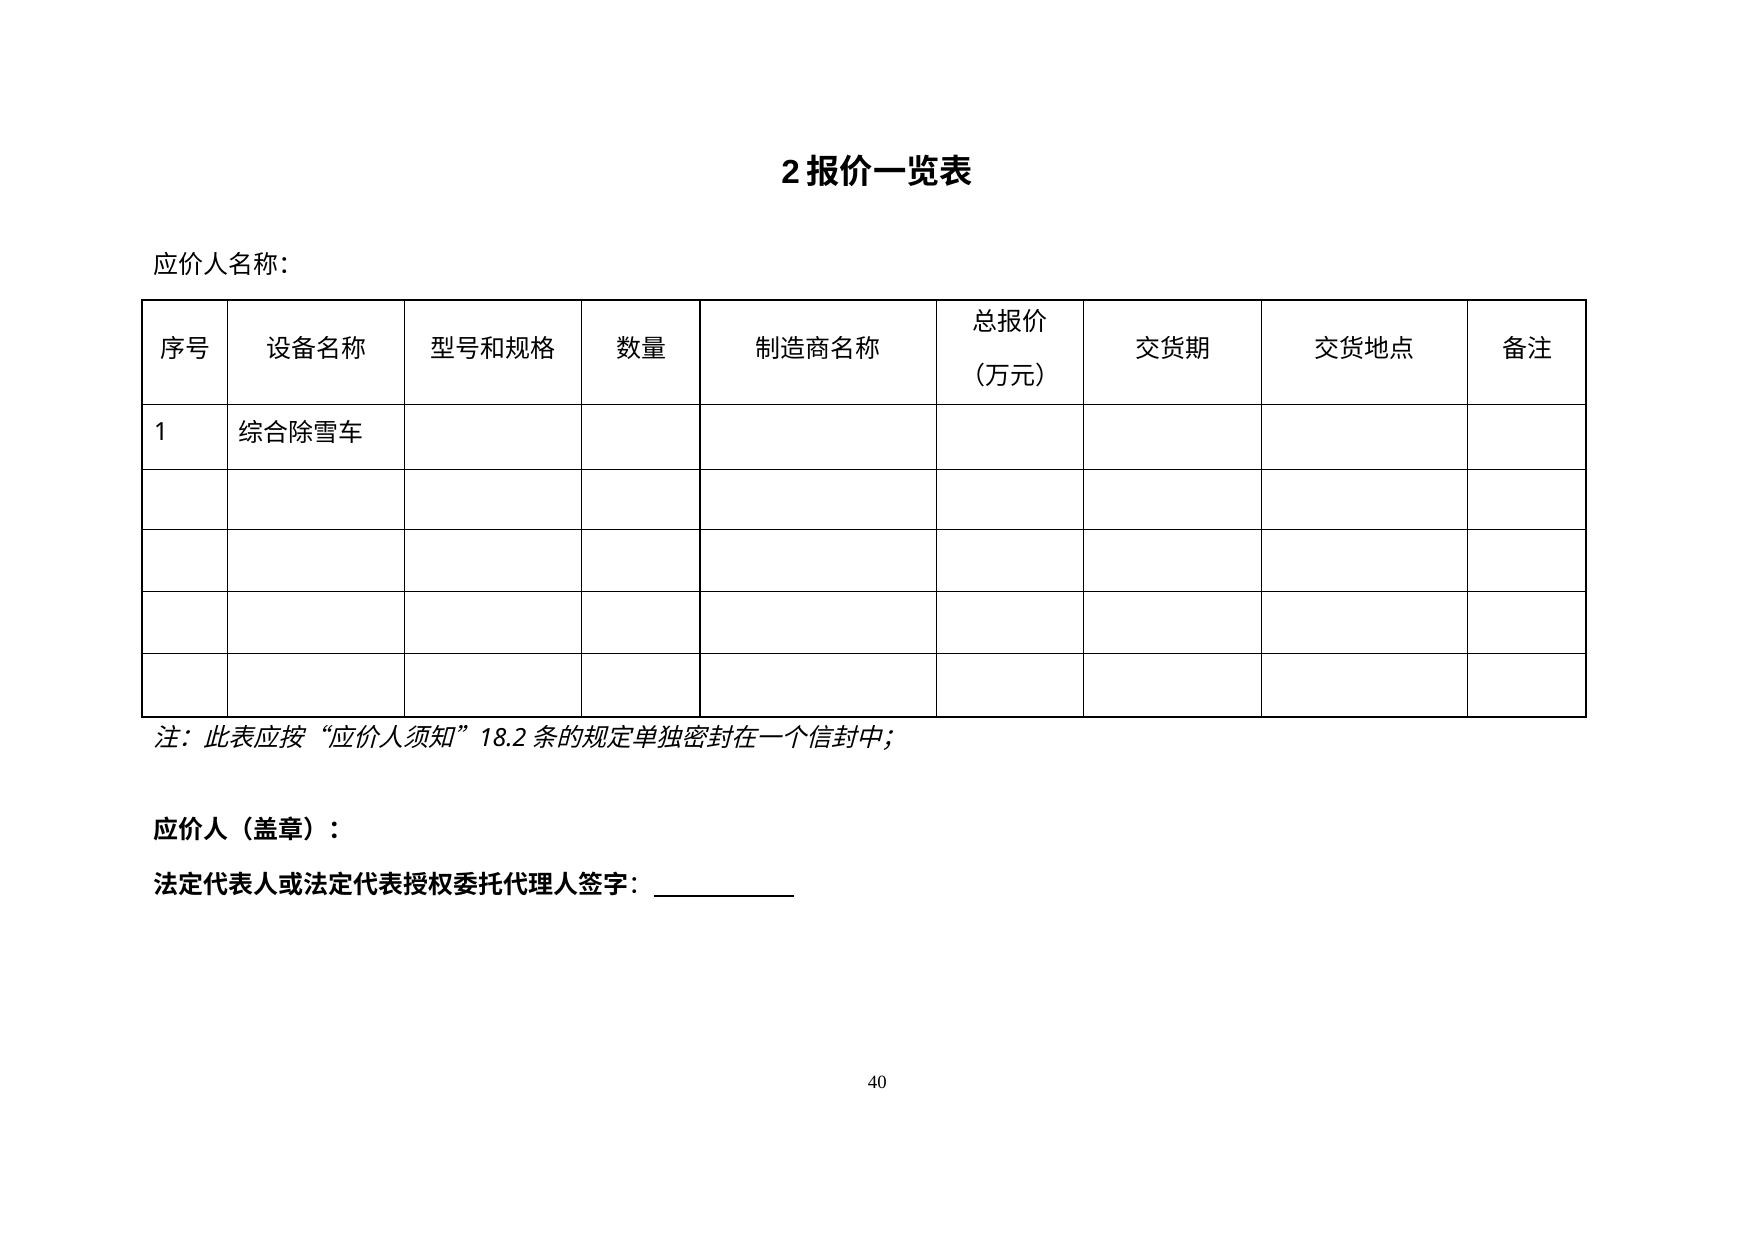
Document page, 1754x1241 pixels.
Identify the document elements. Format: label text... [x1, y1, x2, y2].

table_cell [1262, 405, 1467, 469]
table_header 交货期 [1084, 301, 1261, 404]
table_cell [405, 654, 581, 716]
table_cell [228, 654, 404, 716]
table_cell [1262, 592, 1467, 653]
table_cell [701, 405, 936, 469]
table_cell [405, 405, 581, 469]
table_cell [1084, 530, 1261, 591]
table_cell [937, 654, 1083, 716]
table_cell [1084, 405, 1261, 469]
table_cell [1468, 654, 1585, 716]
table_header 序号 [143, 301, 227, 404]
table_header 总报价 （万元） [937, 301, 1083, 404]
table_cell [582, 470, 699, 528]
table_cell [937, 405, 1083, 469]
text 法定代表人或法定代表授权委托代理人签字： [153, 864, 1600, 901]
subtitle 2报价一览表 [153, 145, 1600, 193]
table_cell [1084, 470, 1261, 528]
text 应价人名称： [153, 244, 1600, 281]
table_cell [1262, 654, 1467, 716]
table_cell [701, 592, 936, 653]
table_cell [582, 654, 699, 716]
table_cell 综合除雪车 [228, 405, 404, 469]
text 注：此表应按“应价人须知”18.2条的规定单独密封在一个信封中； [153, 718, 1600, 754]
table_cell [405, 470, 581, 528]
table_cell [937, 592, 1083, 653]
table_cell [701, 530, 936, 591]
table_cell [582, 530, 699, 591]
table_cell [1084, 592, 1261, 653]
table_cell [582, 405, 699, 469]
table_cell [582, 592, 699, 653]
table_cell [937, 470, 1083, 528]
table_cell [1084, 654, 1261, 716]
table_cell [143, 530, 227, 591]
table_header 备注 [1468, 301, 1585, 404]
table_cell [701, 470, 936, 528]
table_cell [1468, 470, 1585, 528]
table_header 制造商名称 [701, 301, 936, 404]
table_header 数量 [582, 301, 699, 404]
table_cell [405, 530, 581, 591]
table_cell [937, 530, 1083, 591]
table_header 交货地点 [1262, 301, 1467, 404]
table_header 设备名称 [228, 301, 404, 404]
table_cell [143, 470, 227, 528]
table_cell [1262, 470, 1467, 528]
table_cell [1468, 530, 1585, 591]
table_cell [1468, 592, 1585, 653]
table_cell [143, 654, 227, 716]
table_cell [405, 592, 581, 653]
text 应价人（盖章）： [153, 810, 1600, 846]
table_cell [1262, 530, 1467, 591]
table_cell [701, 654, 936, 716]
table_cell [228, 530, 404, 591]
table_cell [1468, 405, 1585, 469]
table_cell 1 [143, 405, 227, 469]
table_cell [228, 592, 404, 653]
table_header 型号和规格 [405, 301, 581, 404]
table_cell [228, 470, 404, 528]
table_cell [143, 592, 227, 653]
